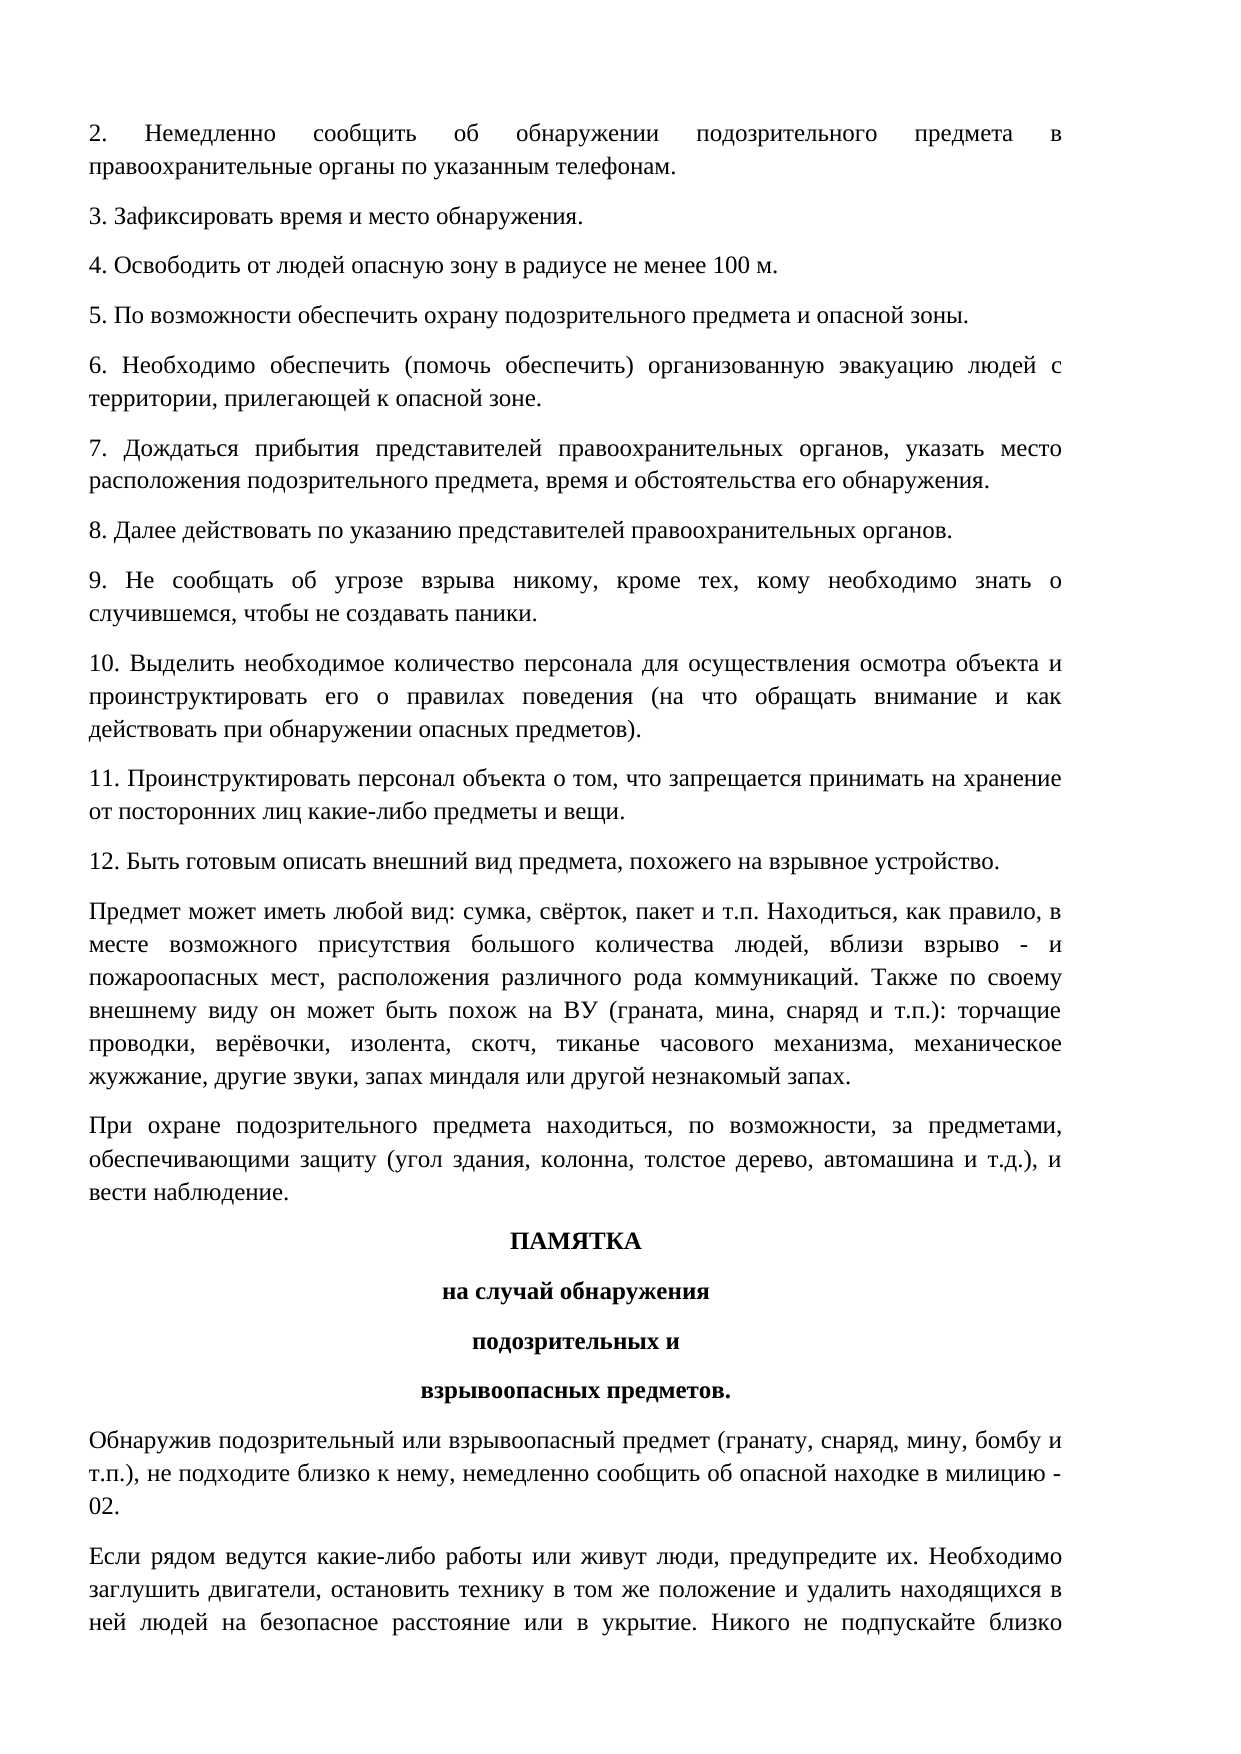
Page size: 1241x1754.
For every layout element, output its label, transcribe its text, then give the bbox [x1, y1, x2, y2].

text взрывоопасных предметов. [88, 1375, 1063, 1404]
text на случай обнаружения [88, 1276, 1063, 1305]
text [88, 1541, 1063, 1636]
text 8. Далее действовать по указанию представителей правоохранительных органов. [88, 515, 1063, 544]
text Предмет может иметь любой вид: сумка, свёрток, пакет и т.п. Находиться, как правило, в месте возможного присутствия большого количества людей, вблизи взрыво - и пожароопасных мест, расположения различного рода коммуникаций. Также по своему внешнему виду он может быть похож на ВУ (граната, мина, снаряд и т.п.): торчащие проводки, верёвочки, изолента, скотч, тиканье часового механизма, механическое жужжание, другие звуки, запах миндаля или другой незнакомый запах. [88, 896, 1063, 1090]
text 9. Не сообщать об угрозе взрыва никому, кроме тех, кому необходимо знать о случившемся, чтобы не создавать паники. [88, 565, 1063, 627]
text 2. Немедленно сообщить об обнаружении подозрительного предмета в правоохранительные органы по указанным телефонам. [88, 118, 1063, 180]
text 12. Быть готовым описать внешний вид предмета, похожего на взрывное устройство. [88, 846, 1063, 875]
text Обнаружив подозрительный или взрывоопасный предмет (гранату, снаряд, мину, бомбу и т.п.), не подходите близко к нему, немедленно сообщить об опасной находке в милицию - 02. [88, 1425, 1063, 1520]
text 7. Дождаться прибытия представителей правоохранительных органов, указать место расположения подозрительного предмета, время и обстоятельства его обнаружения. [88, 433, 1063, 494]
text подозрительных и [88, 1326, 1063, 1354]
text ПАМЯТКА [88, 1226, 1063, 1255]
text 11. Проинструктировать персонал объекта о том, что запрещается принимать на хранение от посторонних лиц какие-либо предметы и вещи. [88, 763, 1063, 825]
text 4. Освободить от людей опасную зону в радиусе не менее 100 м. [88, 251, 1063, 279]
text При охране подозрительного предмета находиться, по возможности, за предметами, обеспечивающими защиту (угол здания, колонна, толстое дерево, автомашина и т.д.), и вести наблюдение. [88, 1111, 1063, 1205]
text 10. Выделить необходимое количество персонала для осуществления осмотра объекта и проинструктировать его о правилах поведения (на что обращать внимание и как действовать при обнаружении опасных предметов). [88, 648, 1063, 742]
text 5. По возможности обеспечить охрану подозрительного предмета и опасной зоны. [88, 300, 1063, 329]
text 6. Необходимо обеспечить (помочь обеспечить) организованную эвакуацию людей с территории, прилегающей к опасной зоне. [88, 350, 1063, 412]
text 3. Зафиксировать время и место обнаружения. [88, 201, 1063, 229]
